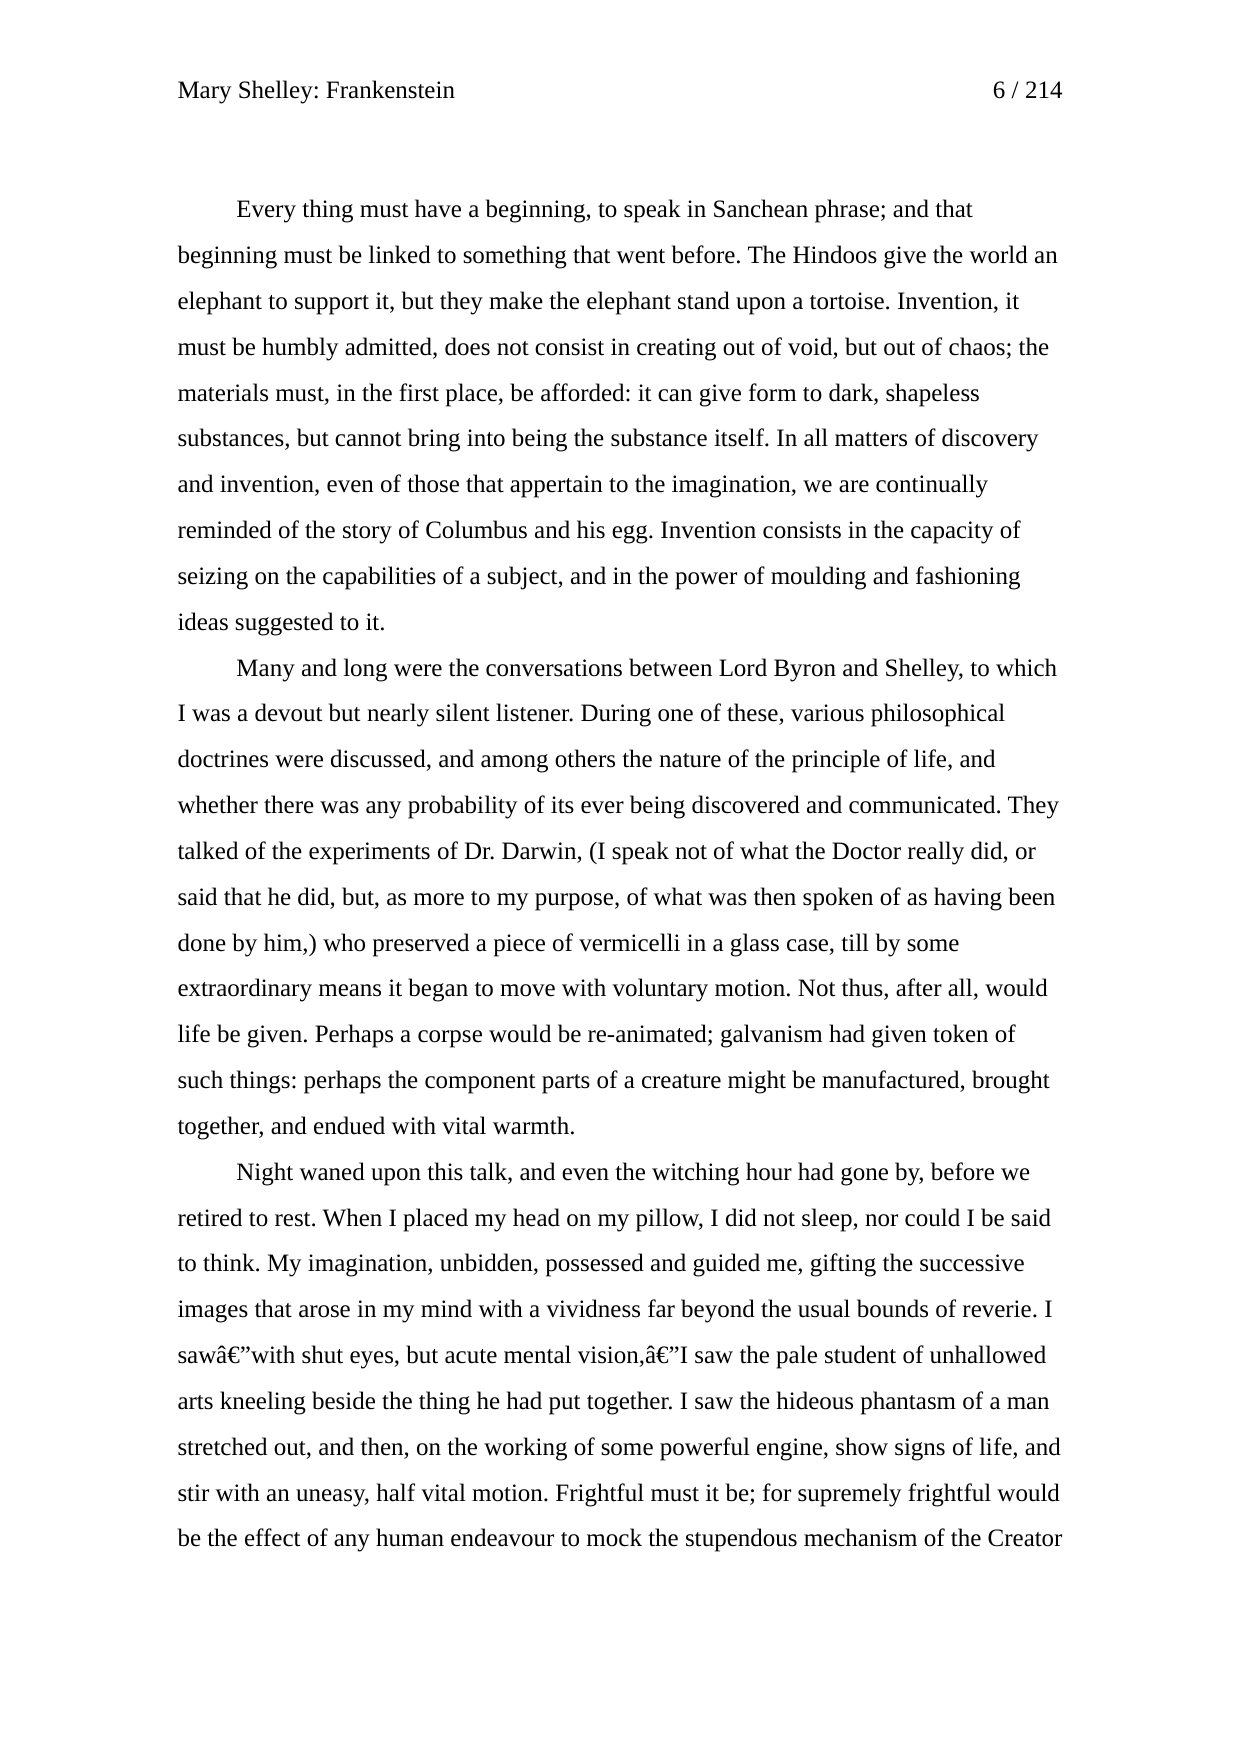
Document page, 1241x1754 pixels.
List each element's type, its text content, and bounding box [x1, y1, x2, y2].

text Many and long were the conversations between Lord Byron and Shelley, to which I was a devout but nearly silent listener. During one of these, various philosophical doctrines were discussed, and among others the nature of the principle of life, and whether there was any probability of its ever being discovered and communicated. They talked of the experiments of Dr. Darwin, (I speak not of what the Doctor really did, or said that he did, but, as more to my purpose, of what was then spoken of as having been done by him,) who preserved a piece of vermicelli in a glass case, till by some extraordinary means it began to move with voluntary motion. Not thus, after all, would life be given. Perhaps a corpse would be re-animated; galvanism had given token of such things: perhaps the component parts of a creature might be manufactured, brought together, and endued with vital warmth. [177, 636, 1063, 1140]
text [177, 1140, 1063, 1552]
text Every thing must have a beginning, to speak in Sanchean phrase; and that beginning must be linked to something that went before. The Hindoos give the world an elephant to support it, but they make the elephant stand upon a tortoise. Invention, it must be humbly admitted, does not consist in creating out of void, but out of chaos; the materials must, in the first place, be afforded: it can give form to dark, shapeless substances, but cannot bring into being the substance itself. In all matters of discovery and invention, even of those that appertain to the imagination, we are continually reminded of the story of Columbus and his egg. Invention consists in the capacity of seizing on the capabilities of a subject, and in the power of moulding and fashioning ideas suggested to it. [177, 177, 1063, 636]
